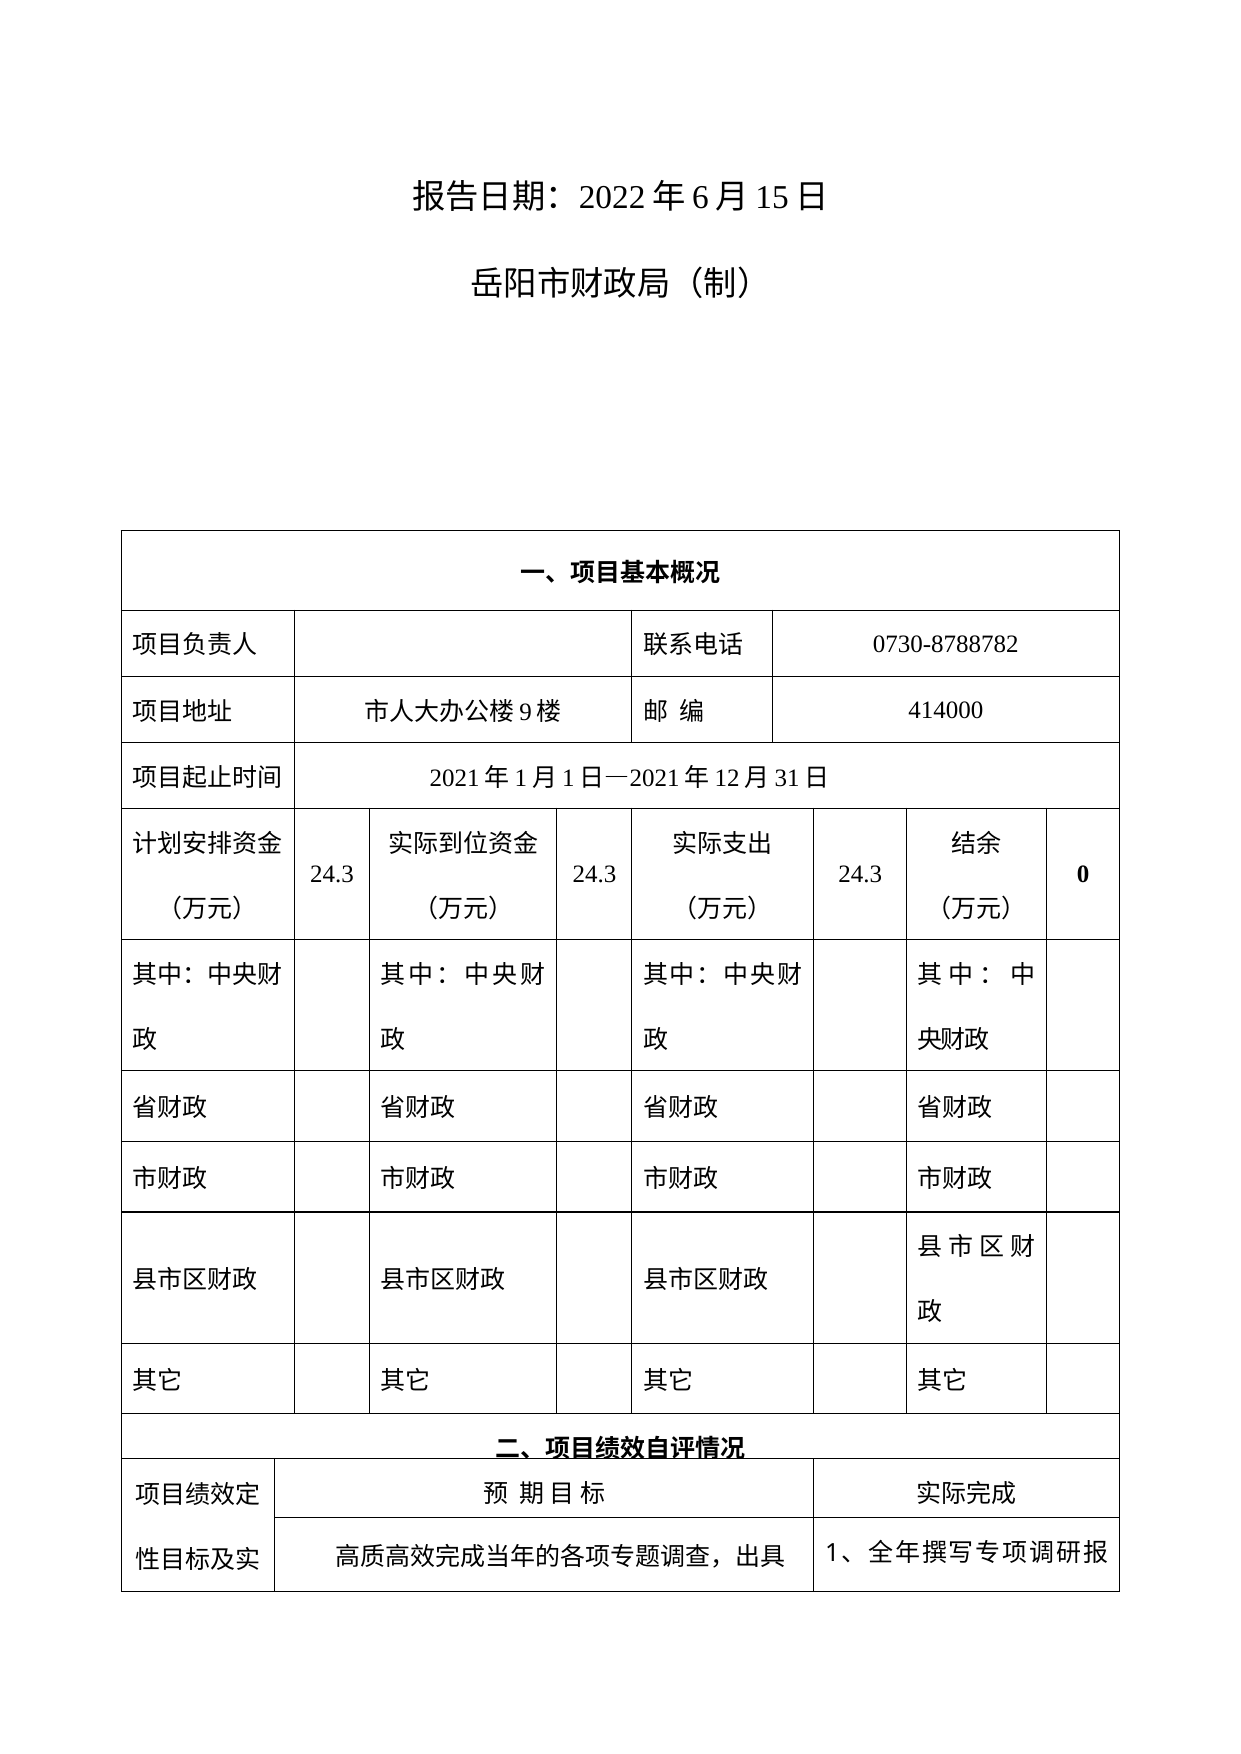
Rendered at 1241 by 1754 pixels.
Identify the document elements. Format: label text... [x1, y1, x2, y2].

table_cell 市人大办公楼9楼 [295, 677, 631, 742]
table_cell 项目地址 [122, 677, 294, 742]
table_cell 实际到位资金 （万元） [370, 809, 556, 939]
table_cell 项目起止时间 [122, 743, 294, 808]
table_cell 实际支出 （万元） [632, 809, 813, 939]
table_cell 省财政 [370, 1071, 556, 1141]
table_header 一、项目基本概况 [122, 531, 1119, 609]
table_cell 省财政 [122, 1071, 294, 1141]
table_cell 项目绩效定性目标及实施计划完成情况 [122, 1459, 274, 1591]
table_cell [557, 1344, 631, 1413]
table_cell 预 期 目 标 [275, 1459, 813, 1517]
table_cell 市财政 [370, 1142, 556, 1211]
table_cell [557, 1071, 631, 1141]
table_cell [814, 1071, 906, 1141]
table_cell [295, 611, 631, 676]
table_cell [557, 1142, 631, 1211]
table_cell 实际完成 [814, 1459, 1119, 1517]
table_cell [1047, 1344, 1119, 1413]
table_cell [557, 1213, 631, 1342]
table_cell 省财政 [907, 1071, 1046, 1141]
table_cell 计划安排资金 （万元） [122, 809, 294, 939]
table_cell [295, 1213, 369, 1342]
table_cell [814, 1213, 906, 1342]
table_cell [295, 940, 369, 1070]
table_cell [295, 1071, 369, 1141]
table_cell 2021年1月1日—2021年12月31日 [295, 743, 1119, 808]
table_cell 其中：中央财政 [632, 940, 813, 1070]
table_cell 其它 [632, 1344, 813, 1413]
table_cell 24.3 [295, 809, 369, 939]
table_cell 24.3 [557, 809, 631, 939]
table_cell 省财政 [632, 1071, 813, 1141]
table_cell [814, 1344, 906, 1413]
table_cell 邮 编 [632, 677, 772, 742]
table_cell [1047, 1213, 1119, 1342]
table_cell 其它 [122, 1344, 294, 1413]
table_cell [557, 940, 631, 1070]
table_cell 其中：中央财政 [907, 940, 1046, 1070]
table_cell [1047, 1071, 1119, 1141]
table_cell 0 [1047, 809, 1119, 939]
table_cell 县市区财政 [907, 1213, 1046, 1342]
table_cell 其中：中央财政 [370, 940, 556, 1070]
text 报告日期：2022年6月15日 [187, 162, 1053, 227]
table_cell 项目负责人 [122, 611, 294, 676]
table_cell 414000 [773, 677, 1119, 742]
table_cell 市财政 [907, 1142, 1046, 1211]
table_cell [295, 1344, 369, 1413]
table_cell 县市区财政 [122, 1213, 294, 1342]
table_cell [814, 1142, 906, 1211]
table_cell 其中：中央财政 [122, 940, 294, 1070]
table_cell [275, 1518, 813, 1591]
table_cell 结余 （万元） [907, 809, 1046, 939]
table_cell 联系电话 [632, 611, 772, 676]
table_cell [814, 1518, 1119, 1591]
table_cell [814, 940, 906, 1070]
table_cell 县市区财政 [370, 1213, 556, 1342]
table_cell [295, 1142, 369, 1211]
table_cell [1047, 1142, 1119, 1211]
table_cell 市财政 [122, 1142, 294, 1211]
text 岳阳市财政局（制） [187, 249, 1053, 314]
table_cell 县市区财政 [632, 1213, 813, 1342]
table_cell 其它 [370, 1344, 556, 1413]
table_cell 其它 [907, 1344, 1046, 1413]
table_cell 24.3 [814, 809, 906, 939]
table_cell 市财政 [632, 1142, 813, 1211]
table_cell [1047, 940, 1119, 1070]
table_cell 二、项目绩效自评情况 [122, 1414, 1119, 1458]
table_cell 0730-8788782 [773, 611, 1119, 676]
